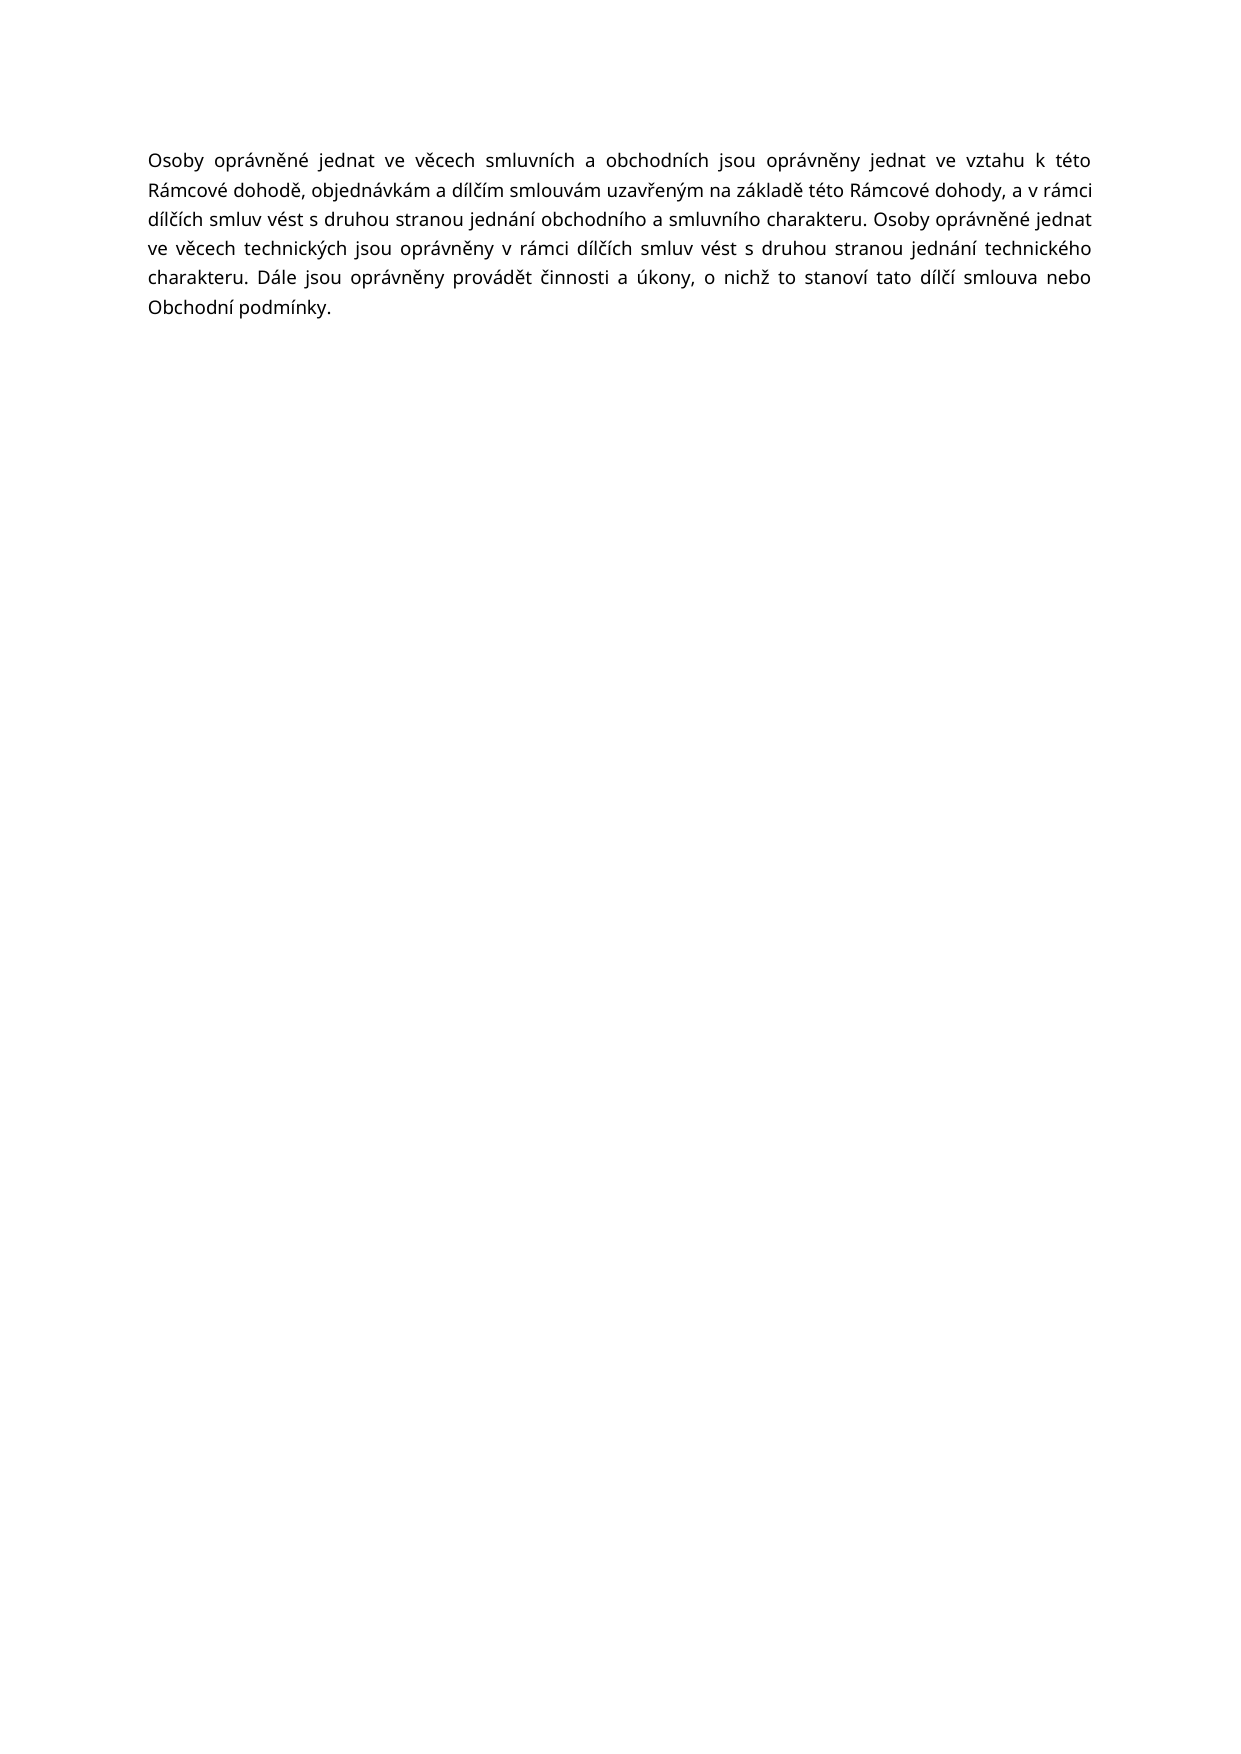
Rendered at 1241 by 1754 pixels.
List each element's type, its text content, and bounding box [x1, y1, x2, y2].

text Osoby oprávněné jednat ve věcech smluvních a obchodních jsou oprávněny jednat ve vztahu k této Rámcové dohodě, objednávkám a dílčím smlouvám uzavřeným na základě této Rámcové dohody, a v rámci dílčích smluv vést s druhou stranou jednání obchodního a smluvního charakteru. Osoby oprávněné jednat ve věcech technických jsou oprávněny v rámci dílčích smluv vést s druhou stranou jednání technického charakteru. Dále jsou oprávněny provádět činnosti a úkony, o nichž to stanoví tato dílčí smlouva nebo Obchodní podmínky. [148, 148, 1093, 319]
